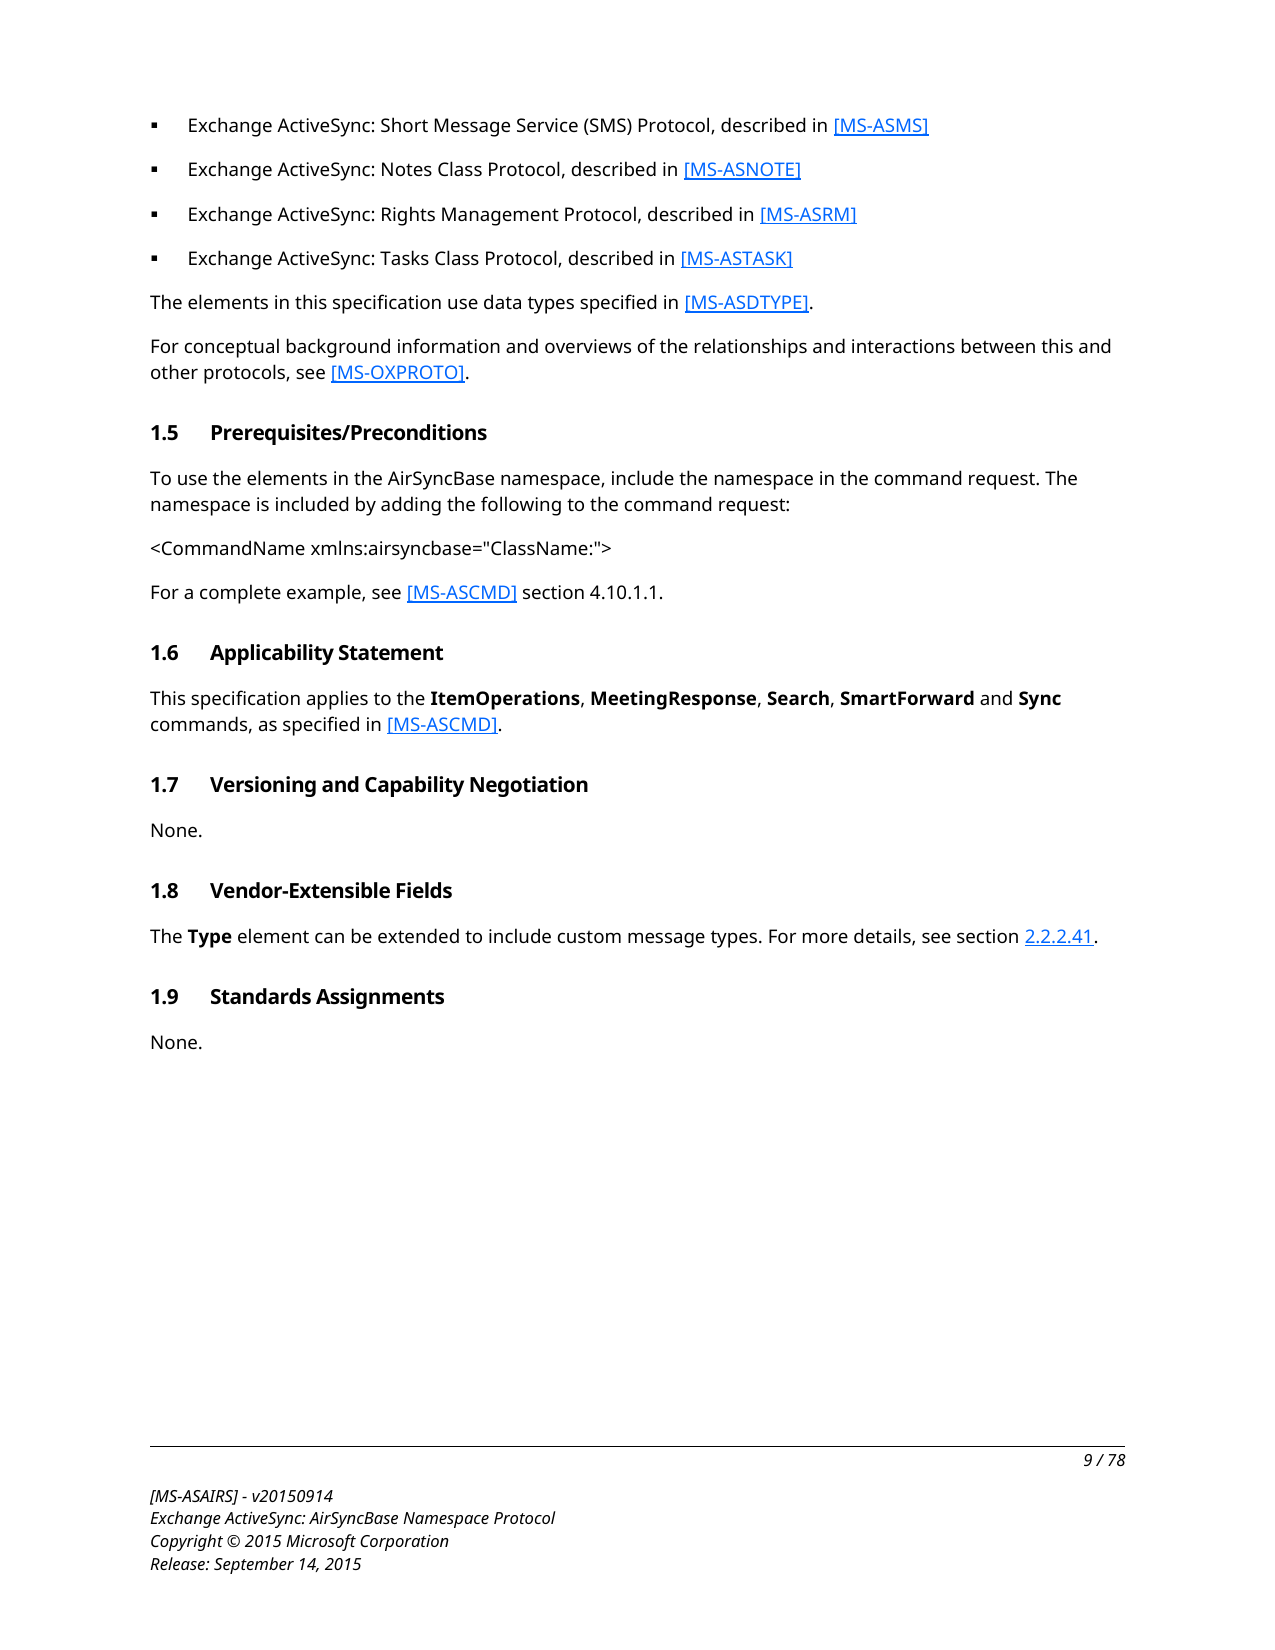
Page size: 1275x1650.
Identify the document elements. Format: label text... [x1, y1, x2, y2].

list Exchange ActiveSync: Rights Management Protocol, described in [MS-ASRM] [150, 201, 1125, 227]
subtitle Versioning and Capability Negotiation [150, 770, 1125, 798]
text The Type element can be extended to include custom message types. For more details, see section 2.2.2.41. [150, 923, 1125, 949]
subtitle Applicability Statement [150, 638, 1125, 667]
subtitle Prerequisites/Preconditions [150, 418, 1125, 447]
text This specification applies to the ItemOperations, MeetingResponse, Search, SmartForward and Sync commands, as specified in [MS-ASCMD]. [150, 686, 1125, 737]
subtitle Vendor-Extensible Fields [150, 876, 1125, 904]
text None. [150, 817, 1125, 843]
subtitle Standards Assignments [150, 982, 1125, 1010]
list Exchange ActiveSync: Short Message Service (SMS) Protocol, described in [MS-ASMS] [150, 112, 1125, 138]
text To use the elements in the AirSyncBase namespace, include the namespace in the command request. The namespace is included by adding the following to the command request: [150, 465, 1125, 516]
list Exchange ActiveSync: Tasks Class Protocol, described in [MS-ASTASK] [150, 245, 1125, 271]
text For a complete example, see [MS-ASCMD] section 4.10.1.1. [150, 579, 1125, 605]
list Exchange ActiveSync: Notes Class Protocol, described in [MS-ASNOTE] [150, 157, 1125, 182]
text None. [150, 1029, 1125, 1055]
text For conceptual background information and overviews of the relationships and interactions between this and other protocols, see [MS-OXPROTO]. [150, 334, 1125, 385]
text The elements in this specification use data types specified in [MS-ASDTYPE]. [150, 289, 1125, 315]
text <CommandName xmlns:airsyncbase="ClassName:"> [150, 535, 1125, 561]
